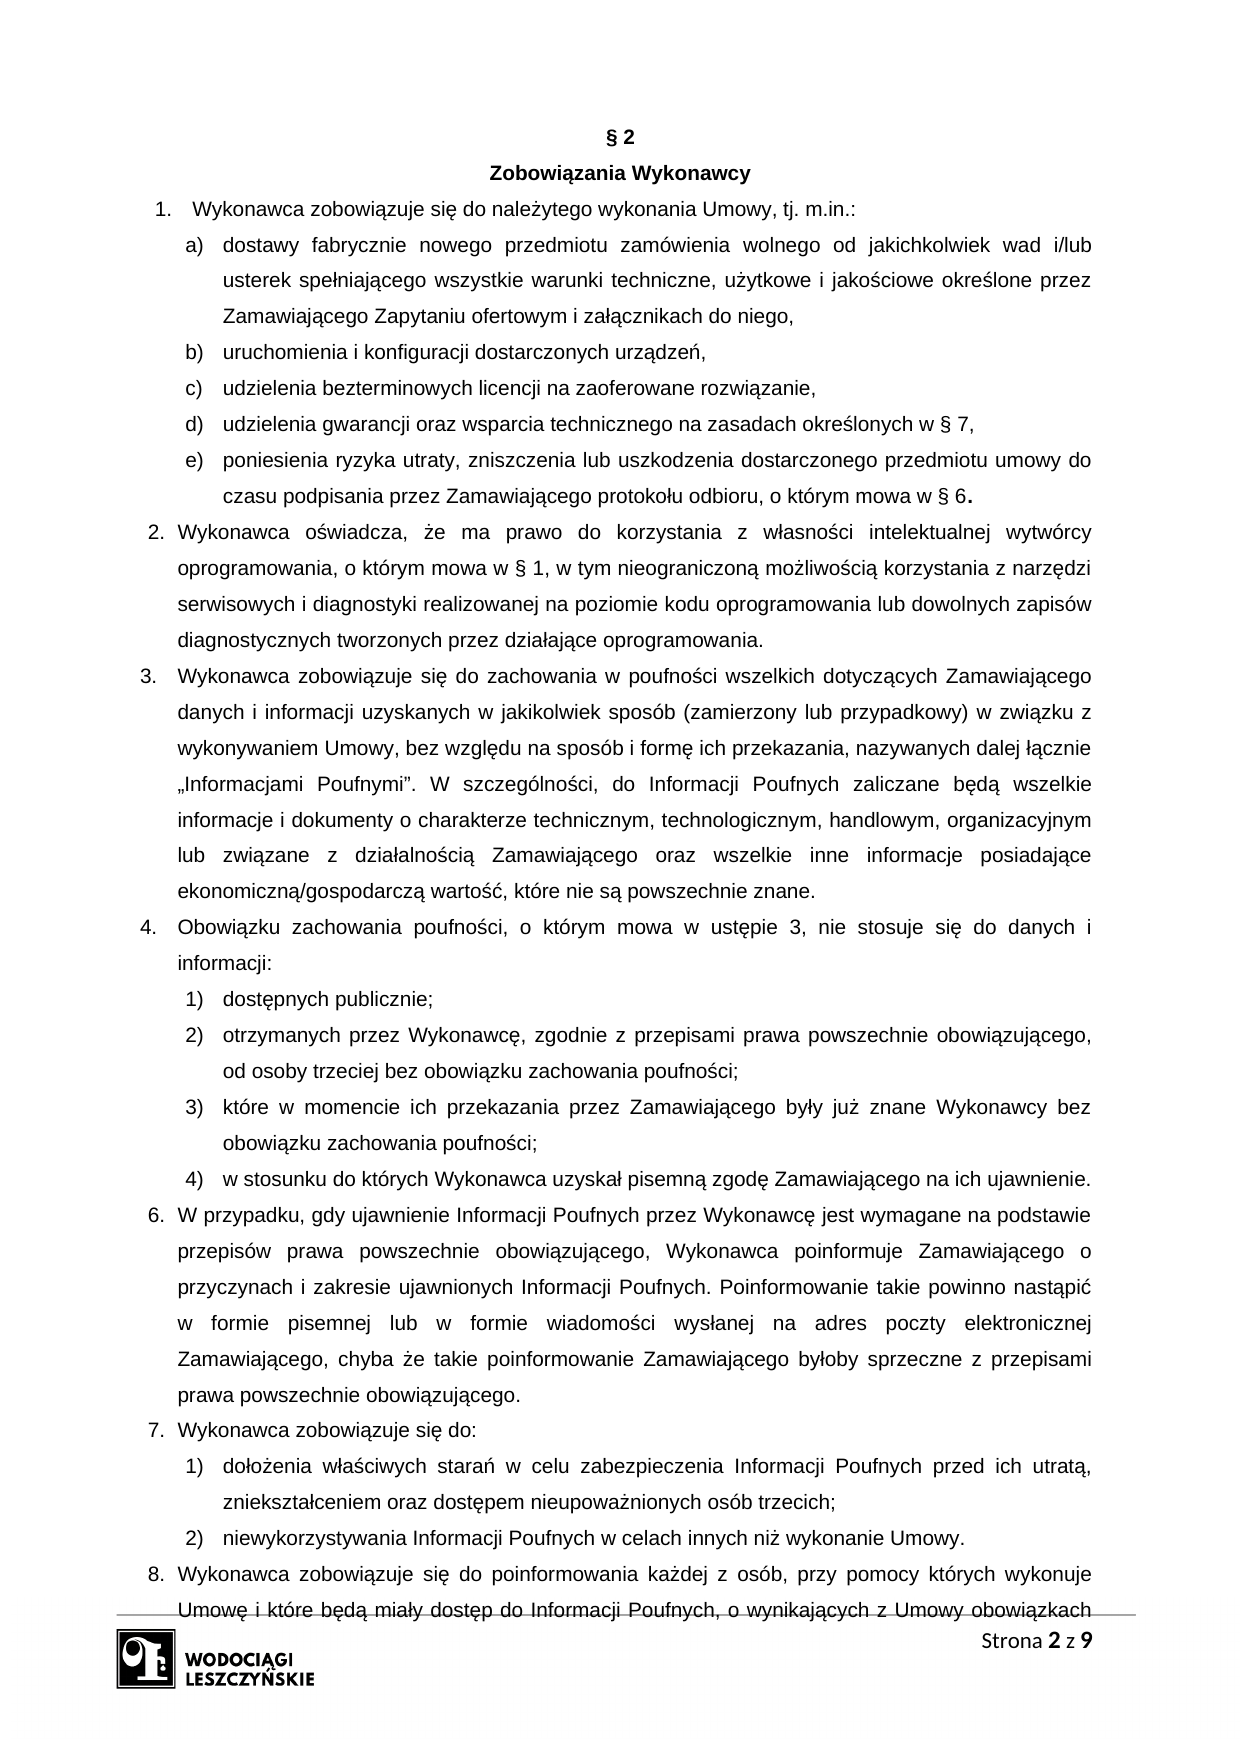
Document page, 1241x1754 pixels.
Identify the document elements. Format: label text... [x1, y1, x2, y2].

list dostawy fabrycznie nowego przedmiotu zamówienia wolnego od jakichkolwiek wad i/lub usterek spełniającego wszystkie warunki techniczne, użytkowe i jakościowe określone przez Zamawiającego Zapytaniu ofertowym i załącznikach do niego, [185, 232, 1093, 328]
list poniesienia ryzyka utraty, zniszczenia lub uszkodzenia dostarczonego przedmiotu umowy do czasu podpisania przez Zamawiającego protokołu odbioru, o którym mowa w § 6. [185, 448, 1093, 508]
list uruchomienia i konfiguracji dostarczonych urządzeń, [185, 340, 1093, 364]
list udzielenia gwarancji oraz wsparcia technicznego na zasadach określonych w § 7, [185, 412, 1093, 436]
list Obowiązku zachowania poufności, o którym mowa w ustępie 3, nie stosuje się do danych i informacji: [140, 915, 1093, 975]
text § 2 [148, 124, 1093, 148]
list niewykorzystywania Informacji Poufnych w celach innych niż wykonanie Umowy. [185, 1526, 1093, 1550]
list Wykonawca oświadcza, że ma prawo do korzystania z własności intelektualnej wytwórcy oprogramowania, o którym mowa w § 1, w tym nieograniczoną możliwością korzystania z narzędzi serwisowych i diagnostyki realizowanej na poziomie kodu oprogramowania lub dowolnych zapisów diagnostycznych tworzonych przez działające oprogramowania. [148, 520, 1093, 652]
list dostępnych publicznie; [185, 987, 1093, 1011]
list Wykonawca zobowiązuje się do: [148, 1418, 1093, 1442]
list udzielenia bezterminowych licencji na zaoferowane rozwiązanie, [185, 376, 1093, 400]
list w stosunku do których Wykonawca uzyskał pisemną zgodę Zamawiającego na ich ujawnienie. [185, 1167, 1093, 1191]
list Wykonawca zobowiązuje się do zachowania w poufności wszelkich dotyczących Zamawiającego danych i informacji uzyskanych w jakikolwiek sposób (zamierzony lub przypadkowy) w związku z wykonywaniem Umowy, bez względu na sposób i formę ich przekazania, nazywanych dalej łącznie „Informacjami Poufnymi”. W szczególności, do Informacji Poufnych zaliczane będą wszelkie informacje i dokumenty o charakterze technicznym, technologicznym, handlowym, organizacyjnym lub związane z działalnością Zamawiającego oraz wszelkie inne informacje posiadające ekonomiczną/gospodarczą wartość, które nie są powszechnie znane. [140, 664, 1093, 903]
picture [11, 1597, 1241, 1739]
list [148, 1562, 1093, 1622]
text Zobowiązania Wykonawcy [148, 161, 1093, 184]
list Wykonawca zobowiązuje się do należytego wykonania Umowy, tj. m.in.: [154, 196, 1093, 220]
list które w momencie ich przekazania przez Zamawiającego były już znane Wykonawcy bez obowiązku zachowania poufności; [185, 1095, 1093, 1155]
list dołożenia właściwych starań w celu zabezpieczenia Informacji Poufnych przed ich utratą, zniekształceniem oraz dostępem nieupoważnionych osób trzecich; [185, 1454, 1093, 1514]
list otrzymanych przez Wykonawcę, zgodnie z przepisami prawa powszechnie obowiązującego, od osoby trzeciej bez obowiązku zachowania poufności; [185, 1023, 1093, 1083]
list W przypadku, gdy ujawnienie Informacji Poufnych przez Wykonawcę jest wymagane na podstawie przepisów prawa powszechnie obowiązującego, Wykonawca poinformuje Zamawiającego o przyczynach i zakresie ujawnionych Informacji Poufnych. Poinformowanie takie powinno nastąpić w formie pisemnej lub w formie wiadomości wysłanej na adres poczty elektronicznej Zamawiającego, chyba że takie poinformowanie Zamawiającego byłoby sprzeczne z przepisami prawa powszechnie obowiązującego. [148, 1203, 1093, 1406]
